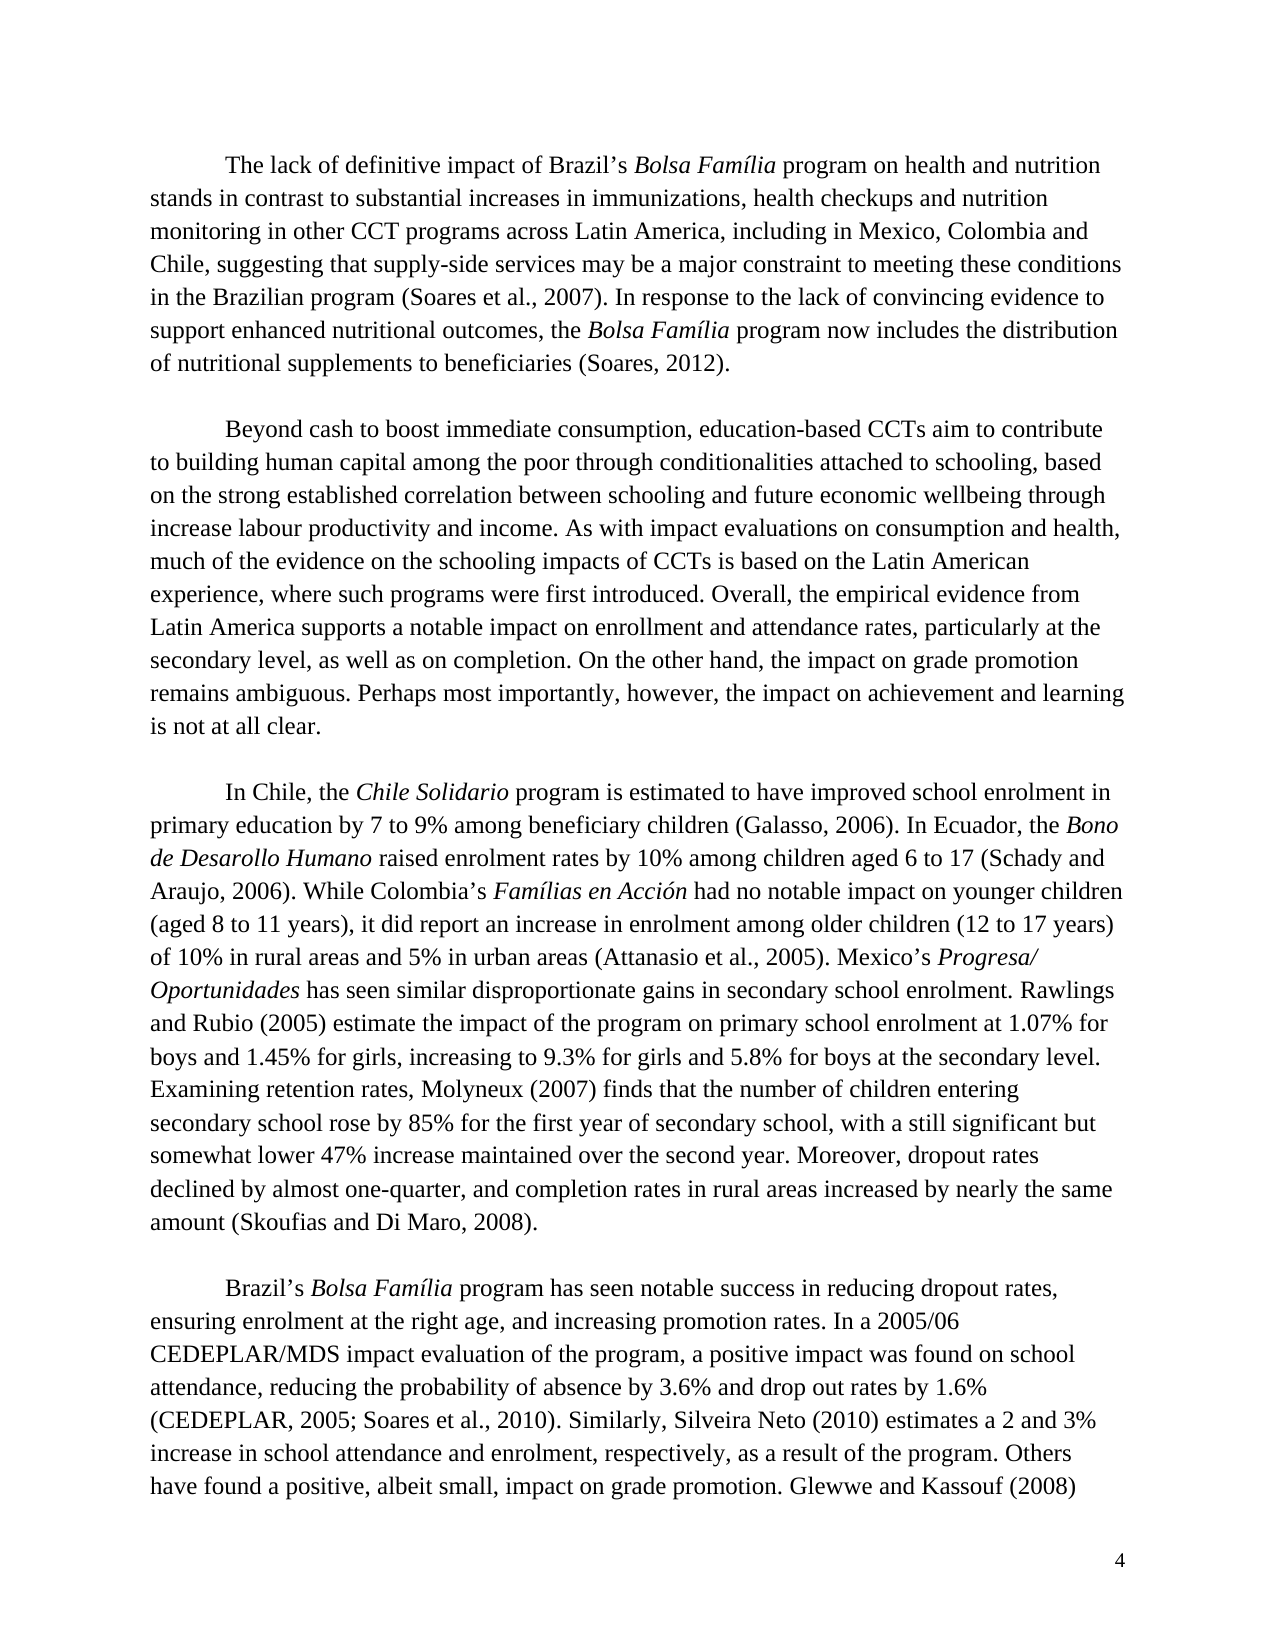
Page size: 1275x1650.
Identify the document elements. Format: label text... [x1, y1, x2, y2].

text The lack of definitive impact of Brazil’s Bolsa Família program on health and nutrition stands in contrast to substantial increases in immunizations, health checkups and nutrition monitoring in other CCT programs across Latin America, including in Mexico, Colombia and Chile, suggesting that supply-side services may be a major constraint to meeting these conditions in the Brazilian program (Soares et al., 2007). In response to the lack of convincing evidence to support enhanced nutritional outcomes, the Bolsa Família program now includes the distribution of nutritional supplements to beneficiaries (Soares, 2012). [150, 150, 1125, 377]
text Beyond cash to boost immediate consumption, education-based CCTs aim to contribute to building human capital among the poor through conditionalities attached to schooling, based on the strong established correlation between schooling and future economic wellbeing through increase labour productivity and income. As with impact evaluations on consumption and health, much of the evidence on the schooling impacts of CCTs is based on the Latin American experience, where such programs were first introduced. Overall, the empirical evidence from Latin America supports a notable impact on enrollment and attendance rates, particularly at the secondary level, as well as on completion. On the other hand, the impact on grade promotion remains ambiguous. Perhaps most importantly, however, the impact on achievement and learning is not at all clear. [150, 414, 1125, 740]
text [150, 1273, 1125, 1499]
text In Chile, the Chile Solidario program is estimated to have improved school enrolment in primary education by 7 to 9% among beneficiary children (Galasso, 2006). In Ecuador, the Bono de Desarollo Humano raised enrolment rates by 10% among children aged 6 to 17 (Schady and Araujo, 2006). While Colombia’s Famílias en Acción had no notable impact on younger children (aged 8 to 11 years), it did report an increase in enrolment among older children (12 to 17 years) of 10% in rural areas and 5% in urban areas (Attanasio et al., 2005). Mexico’s Progresa/ Oportunidades has seen similar disproportionate gains in secondary school enrolment. Rawlings and Rubio (2005) estimate the impact of the program on primary school enrolment at 1.07% for boys and 1.45% for girls, increasing to 9.3% for girls and 5.8% for boys at the secondary level. Examining retention rates, Molyneux (2007) finds that the number of children entering secondary school rose by 85% for the first year of secondary school, with a still significant but somewhat lower 47% increase maintained over the second year. Moreover, dropout rates declined by almost one-quarter, and completion rates in rural areas increased by nearly the same amount (Skoufias and Di Maro, 2008). [150, 777, 1125, 1235]
